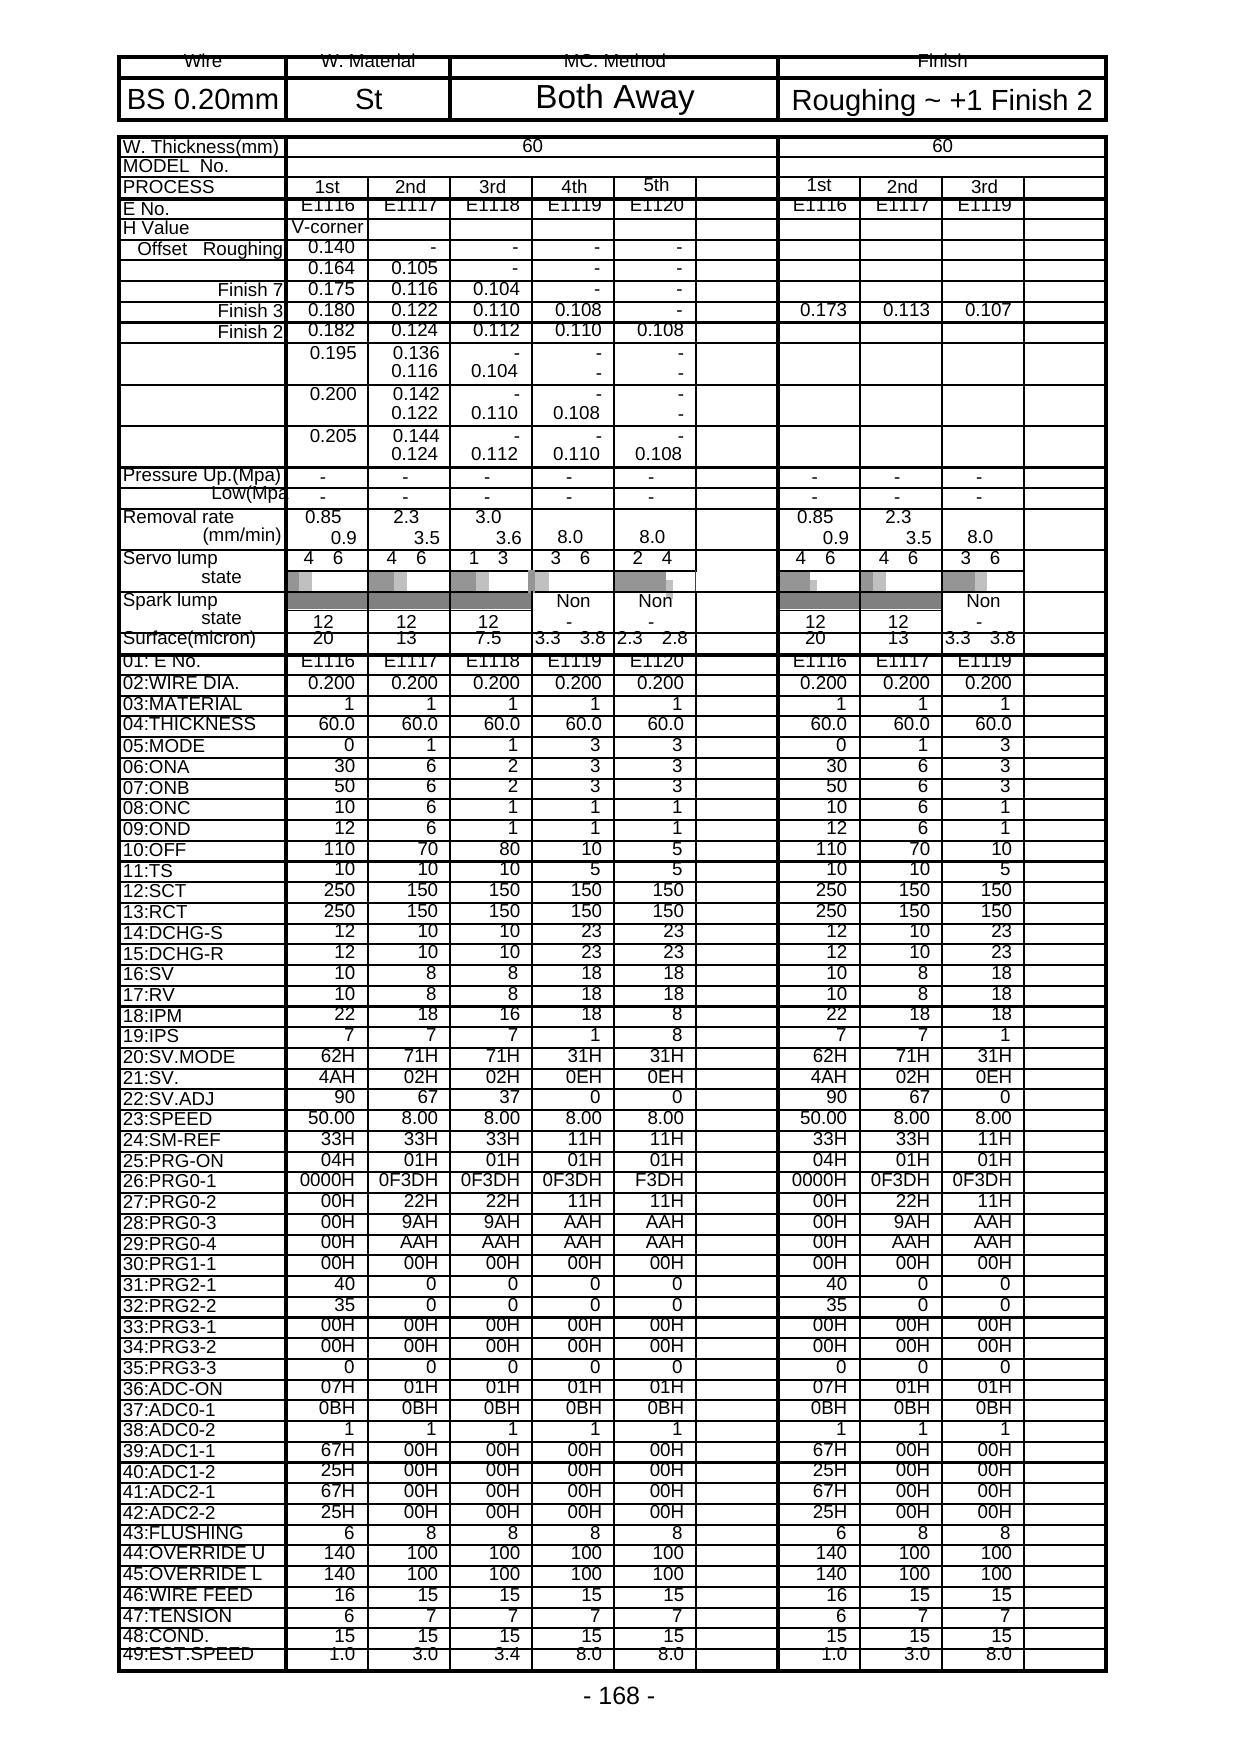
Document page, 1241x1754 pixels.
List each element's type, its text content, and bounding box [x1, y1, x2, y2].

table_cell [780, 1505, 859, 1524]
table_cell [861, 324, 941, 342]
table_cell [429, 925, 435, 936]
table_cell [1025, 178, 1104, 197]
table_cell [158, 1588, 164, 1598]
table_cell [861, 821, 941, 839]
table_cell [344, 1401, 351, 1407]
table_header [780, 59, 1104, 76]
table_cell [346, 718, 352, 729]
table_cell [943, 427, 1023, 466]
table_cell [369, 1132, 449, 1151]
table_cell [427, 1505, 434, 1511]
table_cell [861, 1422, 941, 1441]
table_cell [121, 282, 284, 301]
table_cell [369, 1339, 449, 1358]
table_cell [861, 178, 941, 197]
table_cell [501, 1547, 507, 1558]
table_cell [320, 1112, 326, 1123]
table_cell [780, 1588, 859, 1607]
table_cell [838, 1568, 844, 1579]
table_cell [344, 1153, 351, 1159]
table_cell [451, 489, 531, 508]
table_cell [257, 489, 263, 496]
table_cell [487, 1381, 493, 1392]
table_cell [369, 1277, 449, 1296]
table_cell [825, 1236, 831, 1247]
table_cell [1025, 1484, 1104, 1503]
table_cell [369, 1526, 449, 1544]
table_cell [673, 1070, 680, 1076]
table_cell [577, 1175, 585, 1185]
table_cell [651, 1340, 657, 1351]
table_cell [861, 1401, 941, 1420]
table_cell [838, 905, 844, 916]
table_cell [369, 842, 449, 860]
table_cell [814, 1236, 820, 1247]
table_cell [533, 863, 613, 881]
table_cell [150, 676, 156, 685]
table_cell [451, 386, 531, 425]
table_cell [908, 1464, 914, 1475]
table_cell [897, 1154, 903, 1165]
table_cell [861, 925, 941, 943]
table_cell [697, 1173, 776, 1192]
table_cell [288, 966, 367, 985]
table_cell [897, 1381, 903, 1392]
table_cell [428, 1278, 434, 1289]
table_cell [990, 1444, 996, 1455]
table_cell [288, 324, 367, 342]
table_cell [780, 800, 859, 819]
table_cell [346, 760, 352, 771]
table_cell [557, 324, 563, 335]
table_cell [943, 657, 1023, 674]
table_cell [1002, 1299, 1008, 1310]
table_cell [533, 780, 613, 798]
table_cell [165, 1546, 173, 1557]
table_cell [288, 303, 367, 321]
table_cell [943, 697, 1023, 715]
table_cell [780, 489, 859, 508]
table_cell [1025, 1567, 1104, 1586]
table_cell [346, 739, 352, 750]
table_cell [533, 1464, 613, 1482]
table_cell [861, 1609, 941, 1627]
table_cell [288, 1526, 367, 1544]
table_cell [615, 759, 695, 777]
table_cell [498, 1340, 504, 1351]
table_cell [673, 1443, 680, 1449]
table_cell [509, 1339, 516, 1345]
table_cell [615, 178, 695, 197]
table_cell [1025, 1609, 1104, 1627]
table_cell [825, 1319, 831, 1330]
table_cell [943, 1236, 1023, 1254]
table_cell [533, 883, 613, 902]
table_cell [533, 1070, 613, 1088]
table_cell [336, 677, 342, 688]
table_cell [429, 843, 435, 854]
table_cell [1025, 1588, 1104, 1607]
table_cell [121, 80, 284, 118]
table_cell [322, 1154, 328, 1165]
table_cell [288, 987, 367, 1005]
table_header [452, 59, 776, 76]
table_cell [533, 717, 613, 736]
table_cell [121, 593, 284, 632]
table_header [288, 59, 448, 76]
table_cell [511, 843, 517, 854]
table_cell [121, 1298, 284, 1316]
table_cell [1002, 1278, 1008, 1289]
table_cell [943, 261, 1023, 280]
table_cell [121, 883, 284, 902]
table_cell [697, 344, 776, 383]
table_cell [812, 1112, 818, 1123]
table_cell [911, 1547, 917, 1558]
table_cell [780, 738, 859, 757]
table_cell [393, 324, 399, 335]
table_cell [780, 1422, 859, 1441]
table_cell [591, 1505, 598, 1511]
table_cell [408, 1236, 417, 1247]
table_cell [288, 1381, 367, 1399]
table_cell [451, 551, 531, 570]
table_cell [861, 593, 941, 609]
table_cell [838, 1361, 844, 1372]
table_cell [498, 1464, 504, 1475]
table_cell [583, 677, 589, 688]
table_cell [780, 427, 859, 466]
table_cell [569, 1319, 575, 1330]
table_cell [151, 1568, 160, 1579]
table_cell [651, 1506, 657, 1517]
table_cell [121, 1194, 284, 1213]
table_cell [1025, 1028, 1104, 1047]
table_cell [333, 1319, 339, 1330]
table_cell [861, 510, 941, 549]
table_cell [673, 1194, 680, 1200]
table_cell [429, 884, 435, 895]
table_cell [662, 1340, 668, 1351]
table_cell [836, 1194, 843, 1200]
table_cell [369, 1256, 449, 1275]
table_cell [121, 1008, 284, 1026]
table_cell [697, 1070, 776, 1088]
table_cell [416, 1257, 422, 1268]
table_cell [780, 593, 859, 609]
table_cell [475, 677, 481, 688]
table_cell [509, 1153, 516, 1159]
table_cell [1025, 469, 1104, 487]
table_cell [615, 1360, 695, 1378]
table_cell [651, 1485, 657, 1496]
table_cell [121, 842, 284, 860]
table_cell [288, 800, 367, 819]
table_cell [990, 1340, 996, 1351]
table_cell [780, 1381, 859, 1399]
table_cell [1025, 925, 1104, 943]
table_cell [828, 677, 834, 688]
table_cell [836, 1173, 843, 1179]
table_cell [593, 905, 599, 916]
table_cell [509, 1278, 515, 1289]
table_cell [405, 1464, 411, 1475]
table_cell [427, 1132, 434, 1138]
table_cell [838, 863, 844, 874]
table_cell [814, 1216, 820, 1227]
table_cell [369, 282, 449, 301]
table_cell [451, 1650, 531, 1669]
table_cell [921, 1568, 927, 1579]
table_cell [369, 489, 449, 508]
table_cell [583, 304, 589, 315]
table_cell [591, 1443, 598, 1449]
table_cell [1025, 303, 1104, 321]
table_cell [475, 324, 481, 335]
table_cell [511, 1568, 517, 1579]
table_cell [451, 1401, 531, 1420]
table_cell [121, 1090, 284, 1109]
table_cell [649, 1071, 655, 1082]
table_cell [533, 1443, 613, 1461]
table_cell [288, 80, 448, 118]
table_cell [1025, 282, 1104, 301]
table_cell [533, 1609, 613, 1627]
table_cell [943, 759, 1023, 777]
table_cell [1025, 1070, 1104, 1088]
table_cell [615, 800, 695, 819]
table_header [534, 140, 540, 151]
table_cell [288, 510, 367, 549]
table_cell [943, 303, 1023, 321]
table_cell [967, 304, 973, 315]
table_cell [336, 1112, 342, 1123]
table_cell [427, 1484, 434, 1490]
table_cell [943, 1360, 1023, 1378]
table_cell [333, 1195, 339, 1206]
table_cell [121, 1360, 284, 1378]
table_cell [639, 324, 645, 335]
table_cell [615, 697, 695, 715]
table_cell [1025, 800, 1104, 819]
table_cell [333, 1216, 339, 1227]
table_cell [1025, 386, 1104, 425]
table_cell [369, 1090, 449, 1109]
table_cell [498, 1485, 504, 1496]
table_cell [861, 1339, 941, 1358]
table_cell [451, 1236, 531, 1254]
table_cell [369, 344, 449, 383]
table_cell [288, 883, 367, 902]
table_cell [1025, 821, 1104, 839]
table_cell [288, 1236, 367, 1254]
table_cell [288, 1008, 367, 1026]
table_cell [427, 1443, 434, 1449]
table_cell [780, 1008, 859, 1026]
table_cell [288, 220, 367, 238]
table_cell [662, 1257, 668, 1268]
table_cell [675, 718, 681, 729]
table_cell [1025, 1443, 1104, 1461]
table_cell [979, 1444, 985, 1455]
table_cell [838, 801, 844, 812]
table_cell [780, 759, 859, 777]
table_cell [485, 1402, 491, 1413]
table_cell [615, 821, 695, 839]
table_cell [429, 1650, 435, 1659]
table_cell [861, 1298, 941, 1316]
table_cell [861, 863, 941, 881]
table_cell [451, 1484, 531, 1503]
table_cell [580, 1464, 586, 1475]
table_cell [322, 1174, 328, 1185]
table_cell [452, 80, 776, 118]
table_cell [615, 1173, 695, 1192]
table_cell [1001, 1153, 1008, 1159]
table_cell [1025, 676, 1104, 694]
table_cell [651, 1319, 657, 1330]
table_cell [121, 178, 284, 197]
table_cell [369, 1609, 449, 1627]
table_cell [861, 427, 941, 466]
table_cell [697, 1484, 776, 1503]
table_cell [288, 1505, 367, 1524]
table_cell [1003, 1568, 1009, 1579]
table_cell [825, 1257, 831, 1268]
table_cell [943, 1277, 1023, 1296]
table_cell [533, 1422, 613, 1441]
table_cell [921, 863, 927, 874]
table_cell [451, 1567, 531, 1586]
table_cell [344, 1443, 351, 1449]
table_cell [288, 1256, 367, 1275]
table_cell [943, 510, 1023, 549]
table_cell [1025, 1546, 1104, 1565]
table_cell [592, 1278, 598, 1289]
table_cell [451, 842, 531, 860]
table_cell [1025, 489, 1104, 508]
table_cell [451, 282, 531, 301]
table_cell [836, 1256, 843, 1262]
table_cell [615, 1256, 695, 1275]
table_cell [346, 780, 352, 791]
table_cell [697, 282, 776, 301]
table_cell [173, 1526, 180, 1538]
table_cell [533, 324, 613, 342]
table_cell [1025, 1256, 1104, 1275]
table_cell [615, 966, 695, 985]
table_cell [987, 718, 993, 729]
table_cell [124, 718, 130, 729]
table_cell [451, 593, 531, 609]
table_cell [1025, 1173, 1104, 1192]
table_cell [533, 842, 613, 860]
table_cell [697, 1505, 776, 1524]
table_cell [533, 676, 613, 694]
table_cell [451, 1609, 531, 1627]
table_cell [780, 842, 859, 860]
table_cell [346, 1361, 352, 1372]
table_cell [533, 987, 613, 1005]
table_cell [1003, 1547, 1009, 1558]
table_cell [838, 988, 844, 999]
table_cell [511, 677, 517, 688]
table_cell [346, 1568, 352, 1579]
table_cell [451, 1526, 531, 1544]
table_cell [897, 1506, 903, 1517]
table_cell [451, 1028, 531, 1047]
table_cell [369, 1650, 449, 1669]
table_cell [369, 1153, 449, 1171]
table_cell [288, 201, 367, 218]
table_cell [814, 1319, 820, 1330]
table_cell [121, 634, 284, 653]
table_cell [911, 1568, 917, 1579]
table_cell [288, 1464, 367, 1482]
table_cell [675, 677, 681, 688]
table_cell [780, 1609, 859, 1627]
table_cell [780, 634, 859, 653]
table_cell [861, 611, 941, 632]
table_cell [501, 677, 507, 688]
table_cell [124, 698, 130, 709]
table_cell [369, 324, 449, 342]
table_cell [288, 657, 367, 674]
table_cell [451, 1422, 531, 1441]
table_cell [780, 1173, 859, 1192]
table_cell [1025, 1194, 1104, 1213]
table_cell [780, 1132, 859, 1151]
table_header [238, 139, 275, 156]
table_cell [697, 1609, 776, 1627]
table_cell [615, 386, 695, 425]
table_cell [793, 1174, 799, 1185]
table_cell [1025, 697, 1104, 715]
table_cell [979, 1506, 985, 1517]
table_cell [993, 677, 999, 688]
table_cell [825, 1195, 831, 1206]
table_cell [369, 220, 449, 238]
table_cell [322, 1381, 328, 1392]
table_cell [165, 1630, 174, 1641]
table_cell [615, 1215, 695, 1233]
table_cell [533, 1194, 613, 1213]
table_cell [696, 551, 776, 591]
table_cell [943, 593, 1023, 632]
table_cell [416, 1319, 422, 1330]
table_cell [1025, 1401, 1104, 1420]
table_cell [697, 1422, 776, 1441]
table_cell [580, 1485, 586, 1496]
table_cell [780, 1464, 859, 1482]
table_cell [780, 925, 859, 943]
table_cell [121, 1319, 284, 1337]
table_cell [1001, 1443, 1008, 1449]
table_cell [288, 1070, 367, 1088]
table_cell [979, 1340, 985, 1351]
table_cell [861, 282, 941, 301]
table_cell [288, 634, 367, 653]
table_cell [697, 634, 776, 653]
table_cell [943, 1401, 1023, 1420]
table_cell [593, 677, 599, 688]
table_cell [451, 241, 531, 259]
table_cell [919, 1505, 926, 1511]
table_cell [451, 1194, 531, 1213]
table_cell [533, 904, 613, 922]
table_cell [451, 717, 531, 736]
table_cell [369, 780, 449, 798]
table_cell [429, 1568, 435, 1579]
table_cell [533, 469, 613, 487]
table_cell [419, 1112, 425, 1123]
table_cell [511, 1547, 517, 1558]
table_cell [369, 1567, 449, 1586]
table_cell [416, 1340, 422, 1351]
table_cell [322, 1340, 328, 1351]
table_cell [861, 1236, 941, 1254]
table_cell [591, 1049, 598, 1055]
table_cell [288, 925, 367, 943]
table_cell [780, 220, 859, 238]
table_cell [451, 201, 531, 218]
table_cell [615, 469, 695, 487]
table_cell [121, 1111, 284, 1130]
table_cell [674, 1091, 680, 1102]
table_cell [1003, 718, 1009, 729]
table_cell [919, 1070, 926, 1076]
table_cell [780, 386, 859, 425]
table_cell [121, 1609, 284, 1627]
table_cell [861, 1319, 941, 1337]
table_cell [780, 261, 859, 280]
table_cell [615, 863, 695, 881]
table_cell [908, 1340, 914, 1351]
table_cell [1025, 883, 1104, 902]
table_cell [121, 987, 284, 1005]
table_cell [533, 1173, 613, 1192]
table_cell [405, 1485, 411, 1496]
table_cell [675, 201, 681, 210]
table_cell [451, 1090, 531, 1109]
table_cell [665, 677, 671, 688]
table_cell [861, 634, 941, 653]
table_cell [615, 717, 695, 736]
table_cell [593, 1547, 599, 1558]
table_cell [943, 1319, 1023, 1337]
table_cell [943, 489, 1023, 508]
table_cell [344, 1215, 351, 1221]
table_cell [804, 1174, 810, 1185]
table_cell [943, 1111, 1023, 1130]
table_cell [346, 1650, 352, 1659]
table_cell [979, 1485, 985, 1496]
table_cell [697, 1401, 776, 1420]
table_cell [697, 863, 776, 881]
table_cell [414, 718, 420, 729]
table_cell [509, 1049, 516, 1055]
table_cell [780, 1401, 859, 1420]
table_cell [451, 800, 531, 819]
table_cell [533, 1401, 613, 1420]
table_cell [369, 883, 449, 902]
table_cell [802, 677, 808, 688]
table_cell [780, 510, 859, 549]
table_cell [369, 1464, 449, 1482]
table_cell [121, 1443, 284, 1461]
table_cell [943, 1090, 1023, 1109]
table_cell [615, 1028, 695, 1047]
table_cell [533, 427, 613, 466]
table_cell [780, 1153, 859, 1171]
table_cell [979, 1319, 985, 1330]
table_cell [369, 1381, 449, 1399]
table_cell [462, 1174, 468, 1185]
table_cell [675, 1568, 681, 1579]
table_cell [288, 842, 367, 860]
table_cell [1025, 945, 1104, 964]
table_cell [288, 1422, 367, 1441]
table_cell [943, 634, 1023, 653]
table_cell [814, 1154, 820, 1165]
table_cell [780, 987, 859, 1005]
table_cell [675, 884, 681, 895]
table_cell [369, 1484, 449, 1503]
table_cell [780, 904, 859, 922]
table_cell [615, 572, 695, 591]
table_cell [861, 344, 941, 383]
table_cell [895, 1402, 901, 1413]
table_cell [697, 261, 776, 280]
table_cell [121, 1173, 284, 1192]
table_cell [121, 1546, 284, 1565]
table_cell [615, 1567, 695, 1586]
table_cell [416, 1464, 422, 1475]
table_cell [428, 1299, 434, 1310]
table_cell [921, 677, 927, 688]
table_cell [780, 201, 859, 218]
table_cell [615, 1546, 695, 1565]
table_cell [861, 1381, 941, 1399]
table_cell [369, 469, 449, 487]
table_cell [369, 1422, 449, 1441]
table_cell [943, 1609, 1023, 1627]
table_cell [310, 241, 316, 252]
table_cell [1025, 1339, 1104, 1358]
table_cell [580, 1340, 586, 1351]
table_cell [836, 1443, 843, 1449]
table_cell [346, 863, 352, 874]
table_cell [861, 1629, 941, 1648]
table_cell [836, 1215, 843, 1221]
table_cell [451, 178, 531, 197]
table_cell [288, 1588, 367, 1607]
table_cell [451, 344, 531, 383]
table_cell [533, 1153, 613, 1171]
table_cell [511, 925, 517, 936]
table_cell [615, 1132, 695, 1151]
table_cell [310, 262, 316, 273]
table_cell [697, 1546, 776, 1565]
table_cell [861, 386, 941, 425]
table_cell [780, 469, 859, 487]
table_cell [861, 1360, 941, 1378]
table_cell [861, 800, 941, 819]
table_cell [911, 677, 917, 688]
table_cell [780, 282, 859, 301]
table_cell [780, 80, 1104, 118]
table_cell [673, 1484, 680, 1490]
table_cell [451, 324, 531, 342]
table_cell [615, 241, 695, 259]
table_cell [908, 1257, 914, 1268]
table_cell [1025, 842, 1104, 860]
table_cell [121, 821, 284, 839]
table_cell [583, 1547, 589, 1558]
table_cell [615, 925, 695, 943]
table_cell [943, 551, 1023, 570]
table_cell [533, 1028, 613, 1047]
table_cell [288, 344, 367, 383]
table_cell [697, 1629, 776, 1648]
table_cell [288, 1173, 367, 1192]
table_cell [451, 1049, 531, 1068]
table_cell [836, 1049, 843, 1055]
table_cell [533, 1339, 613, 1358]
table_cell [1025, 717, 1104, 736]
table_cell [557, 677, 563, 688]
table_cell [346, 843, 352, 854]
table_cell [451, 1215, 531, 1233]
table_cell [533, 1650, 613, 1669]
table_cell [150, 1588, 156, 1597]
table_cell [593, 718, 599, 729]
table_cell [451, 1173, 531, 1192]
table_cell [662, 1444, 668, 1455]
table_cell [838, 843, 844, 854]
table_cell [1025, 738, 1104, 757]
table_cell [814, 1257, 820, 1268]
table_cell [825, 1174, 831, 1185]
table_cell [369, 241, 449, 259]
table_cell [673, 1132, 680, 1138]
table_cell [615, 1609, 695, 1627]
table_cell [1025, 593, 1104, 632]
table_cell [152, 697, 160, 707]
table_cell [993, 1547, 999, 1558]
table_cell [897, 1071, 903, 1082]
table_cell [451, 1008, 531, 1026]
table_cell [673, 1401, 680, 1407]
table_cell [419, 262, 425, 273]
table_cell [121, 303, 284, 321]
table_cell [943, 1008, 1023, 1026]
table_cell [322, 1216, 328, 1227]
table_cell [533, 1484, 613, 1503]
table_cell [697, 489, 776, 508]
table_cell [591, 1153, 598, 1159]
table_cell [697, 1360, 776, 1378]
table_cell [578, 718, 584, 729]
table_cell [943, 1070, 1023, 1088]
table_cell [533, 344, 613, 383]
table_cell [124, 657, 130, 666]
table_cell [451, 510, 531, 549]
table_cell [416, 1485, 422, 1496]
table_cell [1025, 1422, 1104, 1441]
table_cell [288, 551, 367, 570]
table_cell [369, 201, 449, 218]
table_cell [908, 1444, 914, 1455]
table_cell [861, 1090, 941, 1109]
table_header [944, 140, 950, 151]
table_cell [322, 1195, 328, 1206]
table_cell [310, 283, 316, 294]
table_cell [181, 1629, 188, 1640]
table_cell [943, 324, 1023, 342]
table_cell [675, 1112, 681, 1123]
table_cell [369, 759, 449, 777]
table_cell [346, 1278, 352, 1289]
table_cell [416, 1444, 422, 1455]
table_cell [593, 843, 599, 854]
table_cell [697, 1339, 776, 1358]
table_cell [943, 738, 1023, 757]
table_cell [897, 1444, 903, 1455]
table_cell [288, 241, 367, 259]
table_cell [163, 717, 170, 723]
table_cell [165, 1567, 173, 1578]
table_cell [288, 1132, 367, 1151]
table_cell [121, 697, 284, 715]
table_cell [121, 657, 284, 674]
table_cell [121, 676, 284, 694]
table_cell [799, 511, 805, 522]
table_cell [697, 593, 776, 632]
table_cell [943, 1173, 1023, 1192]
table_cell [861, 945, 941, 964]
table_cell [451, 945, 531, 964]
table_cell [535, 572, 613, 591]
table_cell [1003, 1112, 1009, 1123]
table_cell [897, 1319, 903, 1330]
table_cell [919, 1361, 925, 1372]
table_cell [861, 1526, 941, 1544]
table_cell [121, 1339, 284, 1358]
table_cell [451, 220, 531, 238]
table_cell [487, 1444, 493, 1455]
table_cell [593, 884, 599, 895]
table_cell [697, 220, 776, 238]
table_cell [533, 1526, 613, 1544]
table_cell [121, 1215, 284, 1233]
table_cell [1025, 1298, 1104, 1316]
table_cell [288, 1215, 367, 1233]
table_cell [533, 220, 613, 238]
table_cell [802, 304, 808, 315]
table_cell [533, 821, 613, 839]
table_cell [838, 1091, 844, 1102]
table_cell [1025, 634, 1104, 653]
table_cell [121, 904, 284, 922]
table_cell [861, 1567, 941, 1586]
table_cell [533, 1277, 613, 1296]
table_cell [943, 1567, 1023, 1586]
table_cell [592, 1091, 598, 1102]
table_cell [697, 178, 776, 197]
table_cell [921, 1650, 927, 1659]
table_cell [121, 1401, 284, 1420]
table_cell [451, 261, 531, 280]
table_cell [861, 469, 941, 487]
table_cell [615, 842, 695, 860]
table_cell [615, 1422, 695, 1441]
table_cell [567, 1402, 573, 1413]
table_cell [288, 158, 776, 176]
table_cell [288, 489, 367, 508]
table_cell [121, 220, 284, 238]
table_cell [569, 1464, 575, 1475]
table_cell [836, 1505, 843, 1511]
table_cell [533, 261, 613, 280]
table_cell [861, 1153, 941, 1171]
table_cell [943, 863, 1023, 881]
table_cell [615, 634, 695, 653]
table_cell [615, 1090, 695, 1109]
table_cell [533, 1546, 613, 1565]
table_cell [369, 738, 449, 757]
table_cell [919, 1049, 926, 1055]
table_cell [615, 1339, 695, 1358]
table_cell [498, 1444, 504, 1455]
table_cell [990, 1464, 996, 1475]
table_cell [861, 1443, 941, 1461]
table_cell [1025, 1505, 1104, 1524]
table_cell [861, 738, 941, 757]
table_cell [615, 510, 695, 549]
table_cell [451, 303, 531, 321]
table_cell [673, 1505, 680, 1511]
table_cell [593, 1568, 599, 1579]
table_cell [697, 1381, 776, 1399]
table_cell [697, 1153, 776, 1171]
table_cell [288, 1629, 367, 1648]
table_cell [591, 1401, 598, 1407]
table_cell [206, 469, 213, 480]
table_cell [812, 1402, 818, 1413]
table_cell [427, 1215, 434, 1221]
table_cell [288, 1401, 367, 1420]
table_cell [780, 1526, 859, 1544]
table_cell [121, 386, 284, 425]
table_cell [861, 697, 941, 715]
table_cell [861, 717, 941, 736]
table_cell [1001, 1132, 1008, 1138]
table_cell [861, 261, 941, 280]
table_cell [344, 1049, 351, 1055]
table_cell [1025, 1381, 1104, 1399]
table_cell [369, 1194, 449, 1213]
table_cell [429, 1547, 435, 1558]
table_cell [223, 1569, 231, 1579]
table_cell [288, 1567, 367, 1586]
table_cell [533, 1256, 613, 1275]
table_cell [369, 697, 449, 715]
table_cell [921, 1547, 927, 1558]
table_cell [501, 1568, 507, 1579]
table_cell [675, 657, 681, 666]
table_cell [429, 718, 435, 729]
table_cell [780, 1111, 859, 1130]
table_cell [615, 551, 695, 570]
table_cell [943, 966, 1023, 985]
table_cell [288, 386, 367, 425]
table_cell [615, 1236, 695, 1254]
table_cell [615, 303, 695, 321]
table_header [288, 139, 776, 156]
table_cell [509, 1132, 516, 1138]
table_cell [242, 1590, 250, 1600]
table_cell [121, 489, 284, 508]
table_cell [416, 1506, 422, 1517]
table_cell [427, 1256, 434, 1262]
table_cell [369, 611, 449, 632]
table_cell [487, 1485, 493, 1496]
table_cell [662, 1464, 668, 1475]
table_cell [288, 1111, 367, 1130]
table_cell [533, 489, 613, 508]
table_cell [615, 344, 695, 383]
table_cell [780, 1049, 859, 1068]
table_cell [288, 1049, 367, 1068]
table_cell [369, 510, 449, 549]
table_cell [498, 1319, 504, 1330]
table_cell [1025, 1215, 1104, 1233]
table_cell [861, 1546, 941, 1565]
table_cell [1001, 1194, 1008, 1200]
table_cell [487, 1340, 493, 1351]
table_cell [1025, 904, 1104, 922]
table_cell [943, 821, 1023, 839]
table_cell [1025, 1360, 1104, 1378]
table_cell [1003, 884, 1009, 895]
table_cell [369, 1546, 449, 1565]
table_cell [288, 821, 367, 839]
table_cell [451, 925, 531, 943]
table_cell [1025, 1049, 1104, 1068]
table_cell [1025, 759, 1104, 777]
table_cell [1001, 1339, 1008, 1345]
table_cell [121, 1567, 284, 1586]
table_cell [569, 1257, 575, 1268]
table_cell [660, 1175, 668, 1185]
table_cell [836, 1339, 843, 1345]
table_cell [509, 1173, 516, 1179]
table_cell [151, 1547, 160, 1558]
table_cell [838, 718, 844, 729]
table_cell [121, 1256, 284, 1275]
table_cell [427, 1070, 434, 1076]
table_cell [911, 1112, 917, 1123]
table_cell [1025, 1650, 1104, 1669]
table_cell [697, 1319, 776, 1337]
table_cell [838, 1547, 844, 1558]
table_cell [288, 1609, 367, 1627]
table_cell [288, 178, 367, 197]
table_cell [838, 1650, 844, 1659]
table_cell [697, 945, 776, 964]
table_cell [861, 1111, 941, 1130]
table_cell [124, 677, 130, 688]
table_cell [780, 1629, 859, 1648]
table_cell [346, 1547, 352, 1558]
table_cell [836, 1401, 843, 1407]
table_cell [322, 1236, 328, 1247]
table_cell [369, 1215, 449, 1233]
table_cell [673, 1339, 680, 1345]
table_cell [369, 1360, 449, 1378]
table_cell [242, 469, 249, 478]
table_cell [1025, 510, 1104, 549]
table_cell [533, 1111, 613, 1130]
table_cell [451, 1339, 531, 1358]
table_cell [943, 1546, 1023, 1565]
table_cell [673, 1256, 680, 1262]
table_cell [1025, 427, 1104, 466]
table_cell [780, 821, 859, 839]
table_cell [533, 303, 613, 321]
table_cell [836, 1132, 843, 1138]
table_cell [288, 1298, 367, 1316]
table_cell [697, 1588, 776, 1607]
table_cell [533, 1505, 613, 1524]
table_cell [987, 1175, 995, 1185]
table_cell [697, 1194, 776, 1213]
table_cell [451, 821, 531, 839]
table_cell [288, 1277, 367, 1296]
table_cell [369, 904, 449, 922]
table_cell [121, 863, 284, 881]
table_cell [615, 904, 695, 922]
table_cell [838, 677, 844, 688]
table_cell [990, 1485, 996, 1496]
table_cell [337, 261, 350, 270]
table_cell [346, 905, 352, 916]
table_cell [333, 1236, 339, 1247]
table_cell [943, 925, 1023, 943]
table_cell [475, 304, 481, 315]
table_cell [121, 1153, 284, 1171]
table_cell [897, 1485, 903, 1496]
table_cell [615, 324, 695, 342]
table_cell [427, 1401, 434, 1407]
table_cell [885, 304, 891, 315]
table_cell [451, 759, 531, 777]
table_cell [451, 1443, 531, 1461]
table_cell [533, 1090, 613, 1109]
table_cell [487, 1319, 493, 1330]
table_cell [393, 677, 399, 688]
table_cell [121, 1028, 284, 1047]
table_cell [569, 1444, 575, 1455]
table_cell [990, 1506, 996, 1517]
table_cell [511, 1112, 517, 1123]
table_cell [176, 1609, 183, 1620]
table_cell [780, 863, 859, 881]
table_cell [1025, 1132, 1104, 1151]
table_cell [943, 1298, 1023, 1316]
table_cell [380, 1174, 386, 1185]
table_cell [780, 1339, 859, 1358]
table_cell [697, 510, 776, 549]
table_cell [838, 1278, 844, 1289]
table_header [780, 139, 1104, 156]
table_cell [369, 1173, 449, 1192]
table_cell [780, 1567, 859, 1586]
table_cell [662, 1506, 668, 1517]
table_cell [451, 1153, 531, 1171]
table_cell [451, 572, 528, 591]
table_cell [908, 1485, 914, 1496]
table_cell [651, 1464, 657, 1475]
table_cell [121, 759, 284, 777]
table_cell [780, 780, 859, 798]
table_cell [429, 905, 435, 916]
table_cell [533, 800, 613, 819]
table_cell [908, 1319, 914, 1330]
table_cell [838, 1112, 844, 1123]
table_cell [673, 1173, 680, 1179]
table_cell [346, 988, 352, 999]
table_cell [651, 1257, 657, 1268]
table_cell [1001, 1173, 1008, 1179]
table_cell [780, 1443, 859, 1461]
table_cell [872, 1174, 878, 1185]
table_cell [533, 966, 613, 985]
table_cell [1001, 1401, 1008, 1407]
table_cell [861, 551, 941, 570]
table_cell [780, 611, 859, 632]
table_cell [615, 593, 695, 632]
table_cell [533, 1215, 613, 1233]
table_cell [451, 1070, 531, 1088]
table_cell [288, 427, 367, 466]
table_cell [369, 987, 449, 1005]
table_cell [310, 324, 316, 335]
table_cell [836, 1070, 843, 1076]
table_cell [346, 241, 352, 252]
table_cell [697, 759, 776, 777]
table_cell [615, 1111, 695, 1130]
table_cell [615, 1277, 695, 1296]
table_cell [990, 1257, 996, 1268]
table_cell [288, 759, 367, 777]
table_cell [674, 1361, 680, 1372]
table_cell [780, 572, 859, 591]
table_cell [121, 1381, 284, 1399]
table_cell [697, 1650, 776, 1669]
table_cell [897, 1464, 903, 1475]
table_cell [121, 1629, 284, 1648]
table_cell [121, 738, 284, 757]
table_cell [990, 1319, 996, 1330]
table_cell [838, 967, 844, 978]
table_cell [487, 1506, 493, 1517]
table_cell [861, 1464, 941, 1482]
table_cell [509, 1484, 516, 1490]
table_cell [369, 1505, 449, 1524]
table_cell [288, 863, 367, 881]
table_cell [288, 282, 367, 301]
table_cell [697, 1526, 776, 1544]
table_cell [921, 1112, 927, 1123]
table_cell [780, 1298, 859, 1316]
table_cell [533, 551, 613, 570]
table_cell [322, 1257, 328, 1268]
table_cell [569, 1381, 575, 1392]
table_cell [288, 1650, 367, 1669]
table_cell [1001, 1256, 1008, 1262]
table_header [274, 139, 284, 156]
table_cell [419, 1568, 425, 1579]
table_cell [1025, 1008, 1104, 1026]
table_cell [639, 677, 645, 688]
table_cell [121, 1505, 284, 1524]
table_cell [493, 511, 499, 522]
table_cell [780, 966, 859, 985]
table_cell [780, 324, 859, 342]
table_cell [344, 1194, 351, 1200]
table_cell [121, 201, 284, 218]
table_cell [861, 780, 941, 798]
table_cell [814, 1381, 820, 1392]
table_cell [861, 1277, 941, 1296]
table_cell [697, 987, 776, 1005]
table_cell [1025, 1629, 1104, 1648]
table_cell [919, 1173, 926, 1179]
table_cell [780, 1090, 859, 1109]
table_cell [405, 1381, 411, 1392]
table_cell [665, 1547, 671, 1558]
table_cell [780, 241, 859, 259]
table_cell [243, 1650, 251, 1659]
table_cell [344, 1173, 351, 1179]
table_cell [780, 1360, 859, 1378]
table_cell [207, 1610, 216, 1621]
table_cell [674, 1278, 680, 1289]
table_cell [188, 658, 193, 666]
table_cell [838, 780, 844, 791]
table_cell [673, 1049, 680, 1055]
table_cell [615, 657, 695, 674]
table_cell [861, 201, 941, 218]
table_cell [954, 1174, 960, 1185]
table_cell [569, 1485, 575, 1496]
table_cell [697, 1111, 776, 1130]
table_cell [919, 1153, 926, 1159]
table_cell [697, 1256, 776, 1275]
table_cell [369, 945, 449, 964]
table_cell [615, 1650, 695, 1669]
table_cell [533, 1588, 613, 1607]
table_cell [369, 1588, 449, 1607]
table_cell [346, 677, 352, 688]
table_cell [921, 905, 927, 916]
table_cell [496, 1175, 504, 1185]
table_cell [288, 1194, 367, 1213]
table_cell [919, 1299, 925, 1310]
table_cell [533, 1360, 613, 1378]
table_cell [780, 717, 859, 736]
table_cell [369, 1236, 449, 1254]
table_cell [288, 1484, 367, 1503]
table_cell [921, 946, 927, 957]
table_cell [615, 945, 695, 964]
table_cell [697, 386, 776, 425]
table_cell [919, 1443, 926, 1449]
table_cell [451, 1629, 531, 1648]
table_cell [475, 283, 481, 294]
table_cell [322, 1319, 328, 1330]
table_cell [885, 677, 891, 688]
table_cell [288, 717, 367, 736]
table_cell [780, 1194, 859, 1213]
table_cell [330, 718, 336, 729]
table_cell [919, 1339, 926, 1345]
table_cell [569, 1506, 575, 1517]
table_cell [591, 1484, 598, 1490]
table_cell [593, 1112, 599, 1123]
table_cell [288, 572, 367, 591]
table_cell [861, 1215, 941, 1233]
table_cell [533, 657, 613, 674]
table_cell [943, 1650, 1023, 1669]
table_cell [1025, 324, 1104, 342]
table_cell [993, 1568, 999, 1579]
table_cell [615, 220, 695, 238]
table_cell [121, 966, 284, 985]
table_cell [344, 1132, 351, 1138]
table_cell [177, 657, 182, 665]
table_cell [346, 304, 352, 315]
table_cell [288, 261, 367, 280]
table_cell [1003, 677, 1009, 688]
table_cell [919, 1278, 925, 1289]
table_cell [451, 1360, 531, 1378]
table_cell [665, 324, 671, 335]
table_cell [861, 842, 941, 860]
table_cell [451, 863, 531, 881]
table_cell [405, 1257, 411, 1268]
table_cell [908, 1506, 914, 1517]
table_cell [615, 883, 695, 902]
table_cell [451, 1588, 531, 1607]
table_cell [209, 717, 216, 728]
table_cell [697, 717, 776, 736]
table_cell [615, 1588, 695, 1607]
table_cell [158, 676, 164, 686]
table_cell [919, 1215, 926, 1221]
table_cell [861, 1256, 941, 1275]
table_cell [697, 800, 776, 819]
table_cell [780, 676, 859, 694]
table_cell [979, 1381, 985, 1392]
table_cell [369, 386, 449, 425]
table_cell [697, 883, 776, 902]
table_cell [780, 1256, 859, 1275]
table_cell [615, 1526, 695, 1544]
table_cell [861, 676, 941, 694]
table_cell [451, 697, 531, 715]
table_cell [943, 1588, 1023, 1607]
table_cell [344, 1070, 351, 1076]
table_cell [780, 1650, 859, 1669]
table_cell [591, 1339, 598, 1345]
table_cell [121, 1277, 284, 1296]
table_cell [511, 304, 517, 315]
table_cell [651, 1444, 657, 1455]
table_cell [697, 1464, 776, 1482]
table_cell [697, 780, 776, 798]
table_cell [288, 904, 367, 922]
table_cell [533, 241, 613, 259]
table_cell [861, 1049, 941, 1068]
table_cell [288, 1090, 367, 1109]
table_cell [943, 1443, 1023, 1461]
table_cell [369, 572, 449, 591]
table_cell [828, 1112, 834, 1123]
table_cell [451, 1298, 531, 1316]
text - 168 - [578, 1681, 659, 1710]
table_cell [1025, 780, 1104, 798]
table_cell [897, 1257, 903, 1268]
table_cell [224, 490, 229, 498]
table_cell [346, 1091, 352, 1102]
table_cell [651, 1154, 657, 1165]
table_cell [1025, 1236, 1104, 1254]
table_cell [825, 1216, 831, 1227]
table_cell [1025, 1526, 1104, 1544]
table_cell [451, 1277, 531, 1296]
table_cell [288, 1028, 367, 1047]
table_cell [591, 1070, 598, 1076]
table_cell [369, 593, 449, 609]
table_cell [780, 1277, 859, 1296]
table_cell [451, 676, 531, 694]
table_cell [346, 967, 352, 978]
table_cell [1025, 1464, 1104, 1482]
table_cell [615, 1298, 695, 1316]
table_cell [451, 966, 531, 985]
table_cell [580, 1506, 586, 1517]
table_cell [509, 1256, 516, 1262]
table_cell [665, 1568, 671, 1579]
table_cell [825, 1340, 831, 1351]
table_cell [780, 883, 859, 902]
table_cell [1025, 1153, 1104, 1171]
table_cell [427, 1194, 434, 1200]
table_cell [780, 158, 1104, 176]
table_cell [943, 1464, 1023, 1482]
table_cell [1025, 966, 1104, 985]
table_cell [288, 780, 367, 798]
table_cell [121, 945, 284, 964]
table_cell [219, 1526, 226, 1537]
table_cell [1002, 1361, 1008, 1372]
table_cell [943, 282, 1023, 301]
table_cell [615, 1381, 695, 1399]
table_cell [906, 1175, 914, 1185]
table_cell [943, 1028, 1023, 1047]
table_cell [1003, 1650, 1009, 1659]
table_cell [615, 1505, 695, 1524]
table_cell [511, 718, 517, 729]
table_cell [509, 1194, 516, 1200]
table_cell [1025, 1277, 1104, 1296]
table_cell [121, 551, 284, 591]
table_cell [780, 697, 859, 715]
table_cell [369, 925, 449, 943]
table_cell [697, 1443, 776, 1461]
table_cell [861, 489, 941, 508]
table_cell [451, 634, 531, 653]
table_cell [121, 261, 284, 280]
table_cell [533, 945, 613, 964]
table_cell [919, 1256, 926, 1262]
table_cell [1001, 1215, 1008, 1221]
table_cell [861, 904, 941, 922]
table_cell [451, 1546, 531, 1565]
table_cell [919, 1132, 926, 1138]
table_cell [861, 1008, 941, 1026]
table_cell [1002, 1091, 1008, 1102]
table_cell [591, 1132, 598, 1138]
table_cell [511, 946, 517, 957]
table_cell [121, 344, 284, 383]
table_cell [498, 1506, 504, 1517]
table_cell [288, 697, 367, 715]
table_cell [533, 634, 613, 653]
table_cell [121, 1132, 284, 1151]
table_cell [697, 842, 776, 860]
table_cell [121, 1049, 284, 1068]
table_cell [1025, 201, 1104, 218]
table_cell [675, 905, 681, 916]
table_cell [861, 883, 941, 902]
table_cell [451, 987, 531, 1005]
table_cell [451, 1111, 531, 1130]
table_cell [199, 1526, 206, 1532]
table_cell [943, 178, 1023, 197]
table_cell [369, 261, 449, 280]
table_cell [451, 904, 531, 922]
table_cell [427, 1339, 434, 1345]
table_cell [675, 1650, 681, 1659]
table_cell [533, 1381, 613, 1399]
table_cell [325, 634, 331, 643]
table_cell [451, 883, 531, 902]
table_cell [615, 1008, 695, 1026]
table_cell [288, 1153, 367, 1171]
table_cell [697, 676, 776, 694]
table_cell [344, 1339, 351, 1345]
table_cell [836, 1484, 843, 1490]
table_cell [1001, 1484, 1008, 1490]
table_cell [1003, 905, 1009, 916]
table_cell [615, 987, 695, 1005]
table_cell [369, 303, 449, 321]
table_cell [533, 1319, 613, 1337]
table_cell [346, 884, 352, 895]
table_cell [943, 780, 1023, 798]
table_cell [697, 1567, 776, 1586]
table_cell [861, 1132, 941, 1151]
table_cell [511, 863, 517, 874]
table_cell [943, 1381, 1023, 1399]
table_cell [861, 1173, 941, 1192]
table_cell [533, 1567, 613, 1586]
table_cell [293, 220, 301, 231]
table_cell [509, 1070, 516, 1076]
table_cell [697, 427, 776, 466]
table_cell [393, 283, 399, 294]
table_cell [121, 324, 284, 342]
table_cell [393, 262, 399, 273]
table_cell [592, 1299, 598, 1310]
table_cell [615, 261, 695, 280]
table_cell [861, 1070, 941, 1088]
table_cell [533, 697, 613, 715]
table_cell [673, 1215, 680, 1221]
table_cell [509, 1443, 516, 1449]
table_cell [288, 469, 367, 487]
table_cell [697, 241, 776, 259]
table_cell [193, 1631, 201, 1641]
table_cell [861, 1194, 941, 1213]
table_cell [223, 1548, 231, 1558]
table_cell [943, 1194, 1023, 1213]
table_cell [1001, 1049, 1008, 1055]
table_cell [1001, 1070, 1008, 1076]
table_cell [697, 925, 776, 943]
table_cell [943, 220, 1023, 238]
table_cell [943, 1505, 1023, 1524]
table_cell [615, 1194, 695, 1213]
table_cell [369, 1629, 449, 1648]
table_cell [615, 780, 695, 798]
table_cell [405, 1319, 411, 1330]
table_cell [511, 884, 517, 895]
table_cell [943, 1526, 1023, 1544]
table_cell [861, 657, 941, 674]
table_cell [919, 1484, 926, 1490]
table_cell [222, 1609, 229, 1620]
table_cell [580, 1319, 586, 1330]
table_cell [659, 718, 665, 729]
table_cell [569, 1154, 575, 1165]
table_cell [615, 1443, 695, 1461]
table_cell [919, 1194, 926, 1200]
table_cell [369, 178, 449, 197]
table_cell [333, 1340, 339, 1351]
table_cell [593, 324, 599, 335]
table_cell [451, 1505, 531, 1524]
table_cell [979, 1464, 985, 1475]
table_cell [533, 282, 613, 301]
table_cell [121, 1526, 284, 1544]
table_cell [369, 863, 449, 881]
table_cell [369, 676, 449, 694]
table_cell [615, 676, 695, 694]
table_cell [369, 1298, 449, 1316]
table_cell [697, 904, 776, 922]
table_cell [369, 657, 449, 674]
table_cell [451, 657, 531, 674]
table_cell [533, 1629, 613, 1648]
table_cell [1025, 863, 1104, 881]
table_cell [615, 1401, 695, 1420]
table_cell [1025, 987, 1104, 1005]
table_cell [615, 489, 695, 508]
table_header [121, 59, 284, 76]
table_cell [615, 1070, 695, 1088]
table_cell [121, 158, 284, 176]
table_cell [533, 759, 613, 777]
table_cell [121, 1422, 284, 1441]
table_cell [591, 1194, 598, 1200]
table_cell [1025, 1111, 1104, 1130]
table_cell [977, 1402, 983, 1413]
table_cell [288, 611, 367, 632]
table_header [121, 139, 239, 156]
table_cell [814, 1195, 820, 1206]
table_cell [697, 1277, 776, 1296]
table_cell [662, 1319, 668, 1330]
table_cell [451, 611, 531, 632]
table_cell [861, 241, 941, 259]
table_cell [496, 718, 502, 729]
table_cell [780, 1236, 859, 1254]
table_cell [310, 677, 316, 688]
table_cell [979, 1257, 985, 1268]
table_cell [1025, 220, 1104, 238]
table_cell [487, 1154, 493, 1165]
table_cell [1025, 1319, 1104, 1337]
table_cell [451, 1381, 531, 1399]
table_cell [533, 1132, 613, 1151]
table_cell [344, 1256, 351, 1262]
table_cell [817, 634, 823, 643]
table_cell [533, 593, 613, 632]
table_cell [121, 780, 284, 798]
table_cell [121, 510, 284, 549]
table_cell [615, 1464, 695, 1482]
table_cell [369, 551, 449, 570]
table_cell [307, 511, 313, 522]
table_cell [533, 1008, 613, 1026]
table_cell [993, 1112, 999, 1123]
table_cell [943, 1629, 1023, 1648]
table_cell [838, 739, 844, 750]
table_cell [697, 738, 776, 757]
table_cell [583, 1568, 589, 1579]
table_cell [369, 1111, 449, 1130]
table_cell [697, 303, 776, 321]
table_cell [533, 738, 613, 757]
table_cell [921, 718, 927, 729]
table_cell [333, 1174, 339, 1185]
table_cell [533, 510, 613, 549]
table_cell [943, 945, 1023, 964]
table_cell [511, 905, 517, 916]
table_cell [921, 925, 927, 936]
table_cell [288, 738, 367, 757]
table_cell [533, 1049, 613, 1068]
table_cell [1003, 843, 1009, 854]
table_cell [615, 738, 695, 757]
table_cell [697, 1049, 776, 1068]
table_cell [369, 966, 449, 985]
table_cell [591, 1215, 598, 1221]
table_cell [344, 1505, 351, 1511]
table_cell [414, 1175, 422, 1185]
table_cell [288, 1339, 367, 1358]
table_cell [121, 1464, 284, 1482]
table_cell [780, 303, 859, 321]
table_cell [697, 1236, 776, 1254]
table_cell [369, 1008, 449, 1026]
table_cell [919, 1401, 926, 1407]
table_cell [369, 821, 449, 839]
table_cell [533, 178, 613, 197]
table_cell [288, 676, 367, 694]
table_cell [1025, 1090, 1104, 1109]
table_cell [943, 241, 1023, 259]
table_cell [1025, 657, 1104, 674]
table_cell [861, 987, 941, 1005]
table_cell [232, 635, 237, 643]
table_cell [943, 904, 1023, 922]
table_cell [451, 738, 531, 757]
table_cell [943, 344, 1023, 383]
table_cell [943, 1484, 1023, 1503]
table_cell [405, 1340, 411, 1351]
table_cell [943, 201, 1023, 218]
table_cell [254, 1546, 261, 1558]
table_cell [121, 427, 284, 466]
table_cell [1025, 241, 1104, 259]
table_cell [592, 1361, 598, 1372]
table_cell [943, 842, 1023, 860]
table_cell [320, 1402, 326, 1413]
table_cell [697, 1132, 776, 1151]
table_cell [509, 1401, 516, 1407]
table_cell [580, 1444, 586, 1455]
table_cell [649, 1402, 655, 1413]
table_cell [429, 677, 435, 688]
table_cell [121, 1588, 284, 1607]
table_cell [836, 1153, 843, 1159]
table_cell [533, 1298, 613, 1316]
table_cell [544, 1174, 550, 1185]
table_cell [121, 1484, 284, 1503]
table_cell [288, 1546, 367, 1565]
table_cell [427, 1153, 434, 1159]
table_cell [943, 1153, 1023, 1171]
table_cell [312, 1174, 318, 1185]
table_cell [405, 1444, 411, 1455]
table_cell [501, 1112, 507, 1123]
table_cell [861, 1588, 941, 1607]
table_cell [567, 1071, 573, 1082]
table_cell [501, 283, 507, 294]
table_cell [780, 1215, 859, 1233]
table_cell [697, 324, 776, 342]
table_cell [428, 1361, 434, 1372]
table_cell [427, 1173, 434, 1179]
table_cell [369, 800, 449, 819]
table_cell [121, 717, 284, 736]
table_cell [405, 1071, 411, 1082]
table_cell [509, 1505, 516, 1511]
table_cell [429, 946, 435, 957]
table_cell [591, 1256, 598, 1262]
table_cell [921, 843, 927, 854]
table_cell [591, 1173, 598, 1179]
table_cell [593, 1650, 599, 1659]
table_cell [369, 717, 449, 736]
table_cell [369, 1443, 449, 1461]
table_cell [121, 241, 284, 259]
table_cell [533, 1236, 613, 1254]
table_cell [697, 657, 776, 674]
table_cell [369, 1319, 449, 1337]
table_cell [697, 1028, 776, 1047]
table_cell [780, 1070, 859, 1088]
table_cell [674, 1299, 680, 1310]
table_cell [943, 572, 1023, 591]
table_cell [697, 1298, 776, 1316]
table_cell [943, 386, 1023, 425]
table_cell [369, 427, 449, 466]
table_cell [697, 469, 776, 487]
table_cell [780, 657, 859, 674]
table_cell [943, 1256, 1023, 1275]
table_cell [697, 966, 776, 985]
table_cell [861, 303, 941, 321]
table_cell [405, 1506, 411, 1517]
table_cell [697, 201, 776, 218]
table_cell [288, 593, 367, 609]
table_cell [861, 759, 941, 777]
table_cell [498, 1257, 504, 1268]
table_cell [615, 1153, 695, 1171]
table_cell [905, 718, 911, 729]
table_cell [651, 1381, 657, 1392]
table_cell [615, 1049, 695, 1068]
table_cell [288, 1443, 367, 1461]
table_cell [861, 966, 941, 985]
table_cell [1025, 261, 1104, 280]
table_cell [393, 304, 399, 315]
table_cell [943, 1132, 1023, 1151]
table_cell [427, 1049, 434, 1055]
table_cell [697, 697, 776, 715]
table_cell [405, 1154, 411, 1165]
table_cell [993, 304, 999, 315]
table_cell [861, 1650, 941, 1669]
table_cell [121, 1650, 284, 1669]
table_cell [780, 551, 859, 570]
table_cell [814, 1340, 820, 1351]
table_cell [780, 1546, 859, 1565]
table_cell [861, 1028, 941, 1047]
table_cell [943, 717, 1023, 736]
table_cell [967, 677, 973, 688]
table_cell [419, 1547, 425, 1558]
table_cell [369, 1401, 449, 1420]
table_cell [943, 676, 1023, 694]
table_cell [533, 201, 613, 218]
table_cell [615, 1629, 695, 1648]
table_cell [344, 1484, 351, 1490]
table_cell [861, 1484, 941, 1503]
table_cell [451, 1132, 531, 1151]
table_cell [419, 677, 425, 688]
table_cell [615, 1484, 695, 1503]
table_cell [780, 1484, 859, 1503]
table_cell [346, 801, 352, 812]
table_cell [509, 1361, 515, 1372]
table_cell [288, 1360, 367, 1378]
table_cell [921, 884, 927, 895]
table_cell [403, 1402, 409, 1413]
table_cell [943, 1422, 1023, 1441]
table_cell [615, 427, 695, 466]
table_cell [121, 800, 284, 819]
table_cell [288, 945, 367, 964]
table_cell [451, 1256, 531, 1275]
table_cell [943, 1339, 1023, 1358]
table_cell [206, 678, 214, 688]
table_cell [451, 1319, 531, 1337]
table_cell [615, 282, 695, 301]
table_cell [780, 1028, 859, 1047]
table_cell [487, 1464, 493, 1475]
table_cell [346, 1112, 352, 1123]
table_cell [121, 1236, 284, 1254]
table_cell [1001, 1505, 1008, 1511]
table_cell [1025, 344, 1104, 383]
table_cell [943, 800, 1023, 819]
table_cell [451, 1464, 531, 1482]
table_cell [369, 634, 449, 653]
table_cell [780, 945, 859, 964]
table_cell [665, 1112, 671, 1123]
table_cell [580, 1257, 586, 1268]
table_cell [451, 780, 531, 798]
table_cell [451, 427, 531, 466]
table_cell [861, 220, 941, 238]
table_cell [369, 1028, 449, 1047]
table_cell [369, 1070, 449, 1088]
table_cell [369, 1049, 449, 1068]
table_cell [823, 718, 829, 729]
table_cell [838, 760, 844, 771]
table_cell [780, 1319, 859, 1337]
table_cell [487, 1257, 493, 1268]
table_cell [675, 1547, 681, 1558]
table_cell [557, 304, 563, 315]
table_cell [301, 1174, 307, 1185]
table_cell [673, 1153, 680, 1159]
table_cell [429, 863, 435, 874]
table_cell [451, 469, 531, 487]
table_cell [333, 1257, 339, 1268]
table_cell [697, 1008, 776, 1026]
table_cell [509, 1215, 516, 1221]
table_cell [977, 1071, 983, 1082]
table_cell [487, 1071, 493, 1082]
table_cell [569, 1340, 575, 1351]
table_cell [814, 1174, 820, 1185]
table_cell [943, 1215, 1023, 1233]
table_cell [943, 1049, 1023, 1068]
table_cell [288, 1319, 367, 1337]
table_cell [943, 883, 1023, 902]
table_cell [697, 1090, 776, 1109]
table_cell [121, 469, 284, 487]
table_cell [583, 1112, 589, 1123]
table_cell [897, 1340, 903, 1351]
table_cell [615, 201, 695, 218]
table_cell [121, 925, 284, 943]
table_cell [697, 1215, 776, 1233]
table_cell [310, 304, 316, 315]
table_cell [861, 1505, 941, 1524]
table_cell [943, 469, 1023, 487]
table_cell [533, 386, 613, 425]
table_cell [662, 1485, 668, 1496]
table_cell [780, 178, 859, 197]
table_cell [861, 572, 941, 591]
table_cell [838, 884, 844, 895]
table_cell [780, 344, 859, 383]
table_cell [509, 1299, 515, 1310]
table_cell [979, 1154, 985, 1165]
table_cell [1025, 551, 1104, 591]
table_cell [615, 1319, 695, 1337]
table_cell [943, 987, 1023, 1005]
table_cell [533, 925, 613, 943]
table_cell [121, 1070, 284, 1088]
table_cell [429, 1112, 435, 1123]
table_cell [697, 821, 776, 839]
